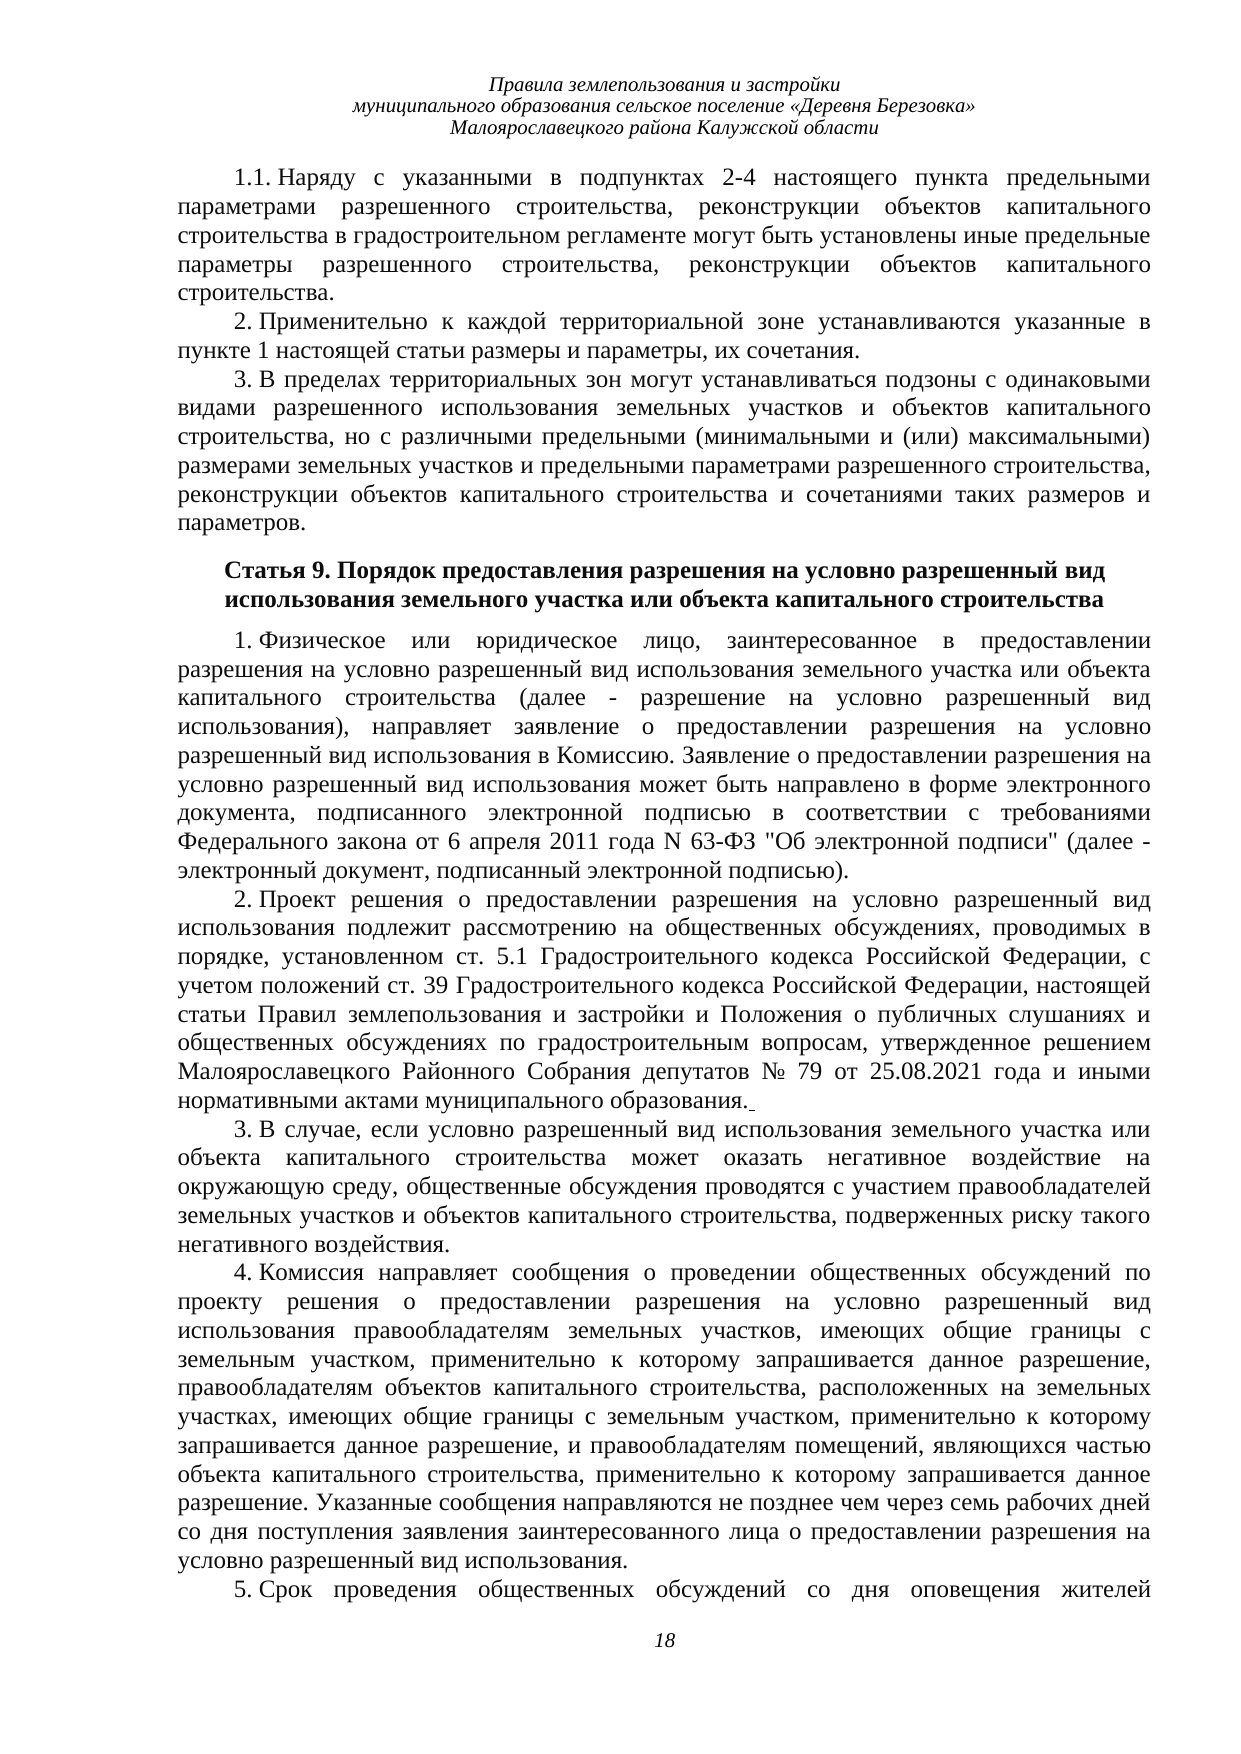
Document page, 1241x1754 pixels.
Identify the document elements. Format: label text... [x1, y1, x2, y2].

subtitle Статья 9. Порядок предоставления разрешения на условно разрешенный вид использования земельного участка или объекта капитального строительства [177, 555, 1152, 612]
text 1. Физическое или юридическое лицо, заинтересованное в предоставлении разрешения на условно разрешенный вид использования земельного участка или объекта капитального строительства (далее - разрешение на условно разрешенный вид использования), направляет заявление о предоставлении разрешения на условно разрешенный вид использования в Комиссию. Заявление о предоставлении разрешения на условно разрешенный вид использования может быть направлено в форме электронного документа, подписанного электронной подписью в соответствии с требованиями Федерального закона от 6 апреля 2011 года N 63-ФЗ "Об электронной подписи" (далее - электронный документ, подписанный электронной подписью). [177, 625, 1152, 884]
text 1.1. Наряду с указанными в подпунктах 2-4 настоящего пункта предельными параметрами разрешенного строительства, реконструкции объектов капитального строительства в градостроительном регламенте могут быть установлены иные предельные параметры разрешенного строительства, реконструкции объектов капитального строительства. [177, 162, 1152, 306]
text 4. Комиссия направляет сообщения о проведении общественных обсуждений по проекту решения о предоставлении разрешения на условно разрешенный вид использования правообладателям земельных участков, имеющих общие границы с земельным участком, применительно к которому запрашивается данное разрешение, правообладателям объектов капитального строительства, расположенных на земельных участках, имеющих общие границы с земельным участком, применительно к которому запрашивается данное разрешение, и правообладателям помещений, являющихся частью объекта капитального строительства, применительно к которому запрашивается данное разрешение. Указанные сообщения направляются не позднее чем через семь рабочих дней со дня поступления заявления заинтересованного лица о предоставлении разрешения на условно разрешенный вид использования. [177, 1257, 1152, 1574]
text 2. Проект решения о предоставлении разрешения на условно разрешенный вид использования подлежит рассмотрению на общественных обсуждениях, проводимых в порядке, установленном ст. 5.1 Градостроительного кодекса Российской Федерации, с учетом положений ст. 39 Градостроительного кодекса Российской Федерации, настоящей статьи Правил землепользования и застройки и Положения о публичных слушаниях и общественных обсуждениях по градостроительным вопросам, утвержденное решением Малоярославецкого Районного Собрания депутатов № 79 от 25.08.2021 года и иными нормативными актами муниципального образования. [177, 884, 1152, 1114]
text 2. Применительно к каждой территориальной зоне устанавливаются указанные в пункте 1 настоящей статьи размеры и параметры, их сочетания. [177, 306, 1152, 364]
text 3. В пределах территориальных зон могут устанавливаться подзоны с одинаковыми видами разрешенного использования земельных участков и объектов капитального строительства, но с различными предельными (минимальными и (или) максимальными) размерами земельных участков и предельными параметрами разрешенного строительства, реконструкции объектов капитального строительства и сочетаниями таких размеров и параметров. [177, 364, 1152, 536]
text 3. В случае, если условно разрешенный вид использования земельного участка или объекта капитального строительства может оказать негативное воздействие на окружающую среду, общественные обсуждения проводятся с участием правообладателей земельных участков и объектов капитального строительства, подверженных риску такого негативного воздействия. [177, 1114, 1152, 1257]
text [177, 1574, 1152, 1602]
